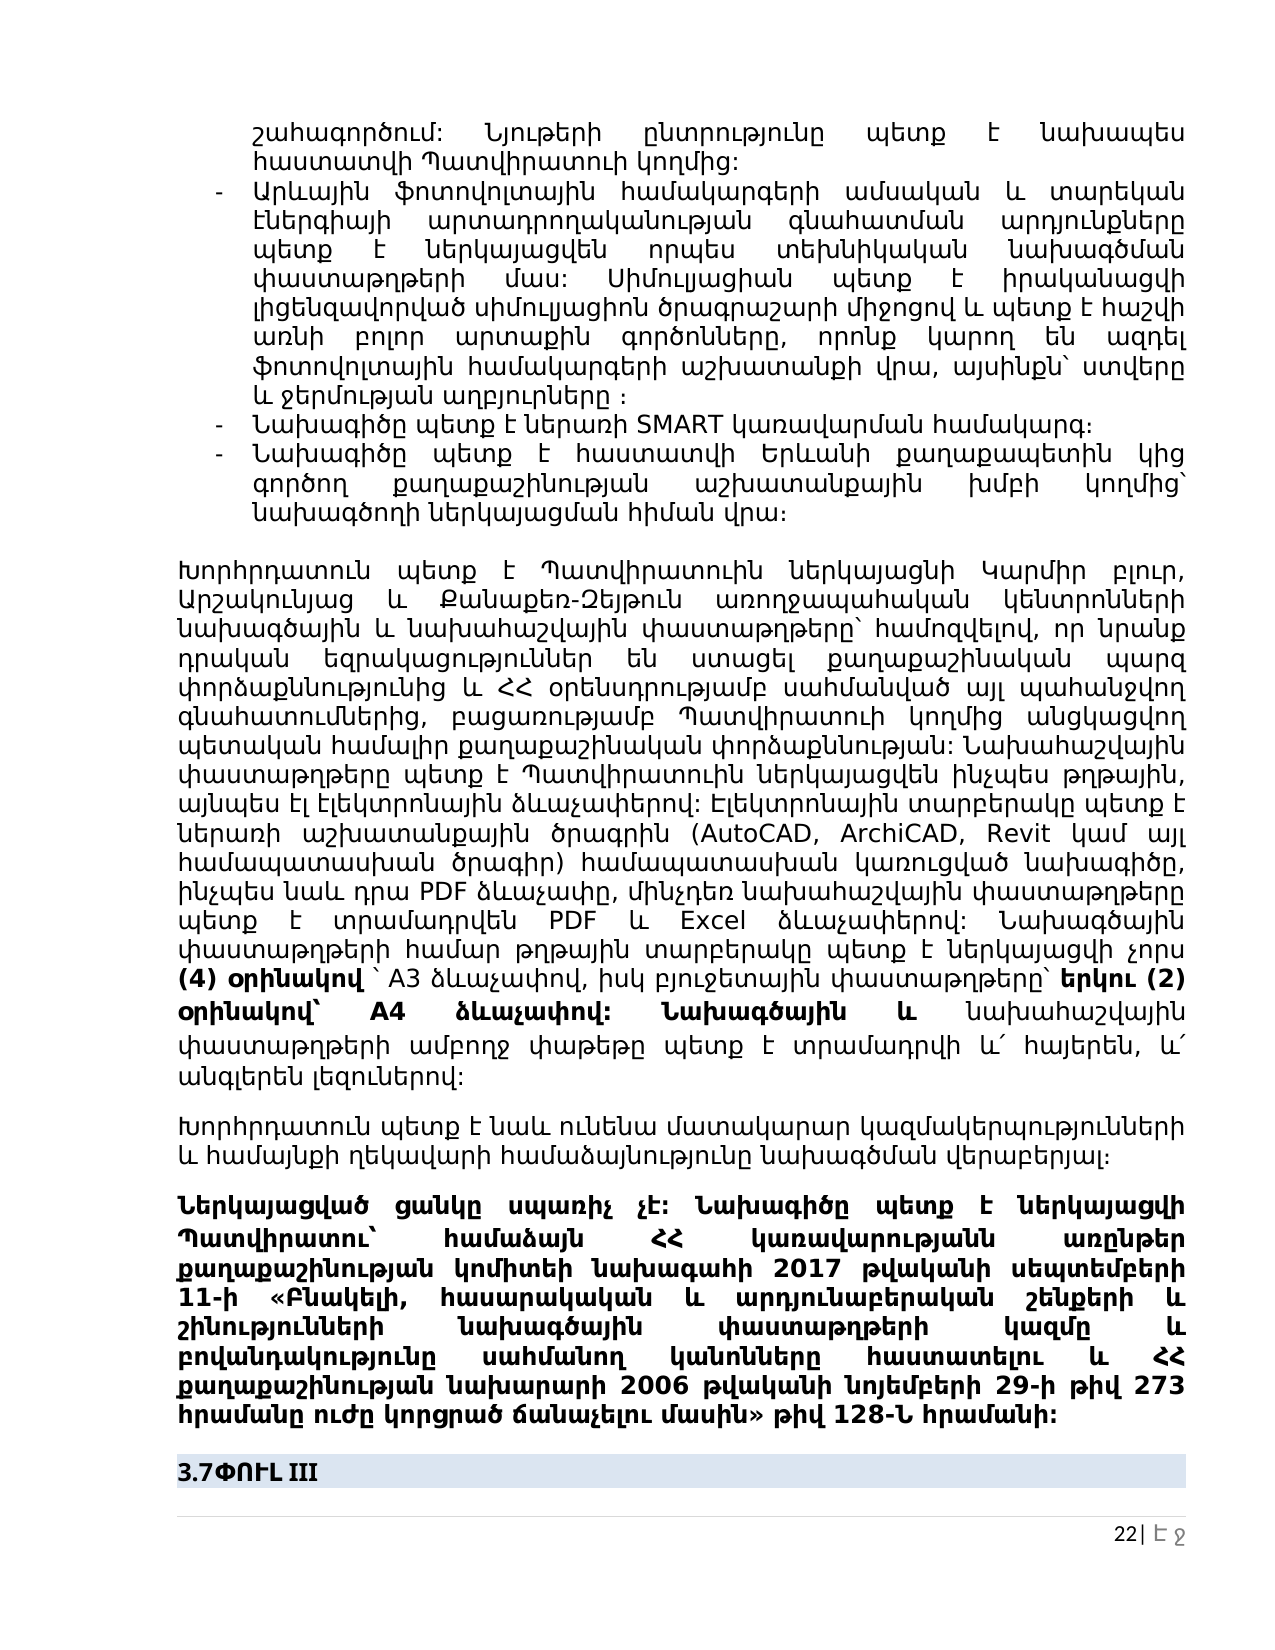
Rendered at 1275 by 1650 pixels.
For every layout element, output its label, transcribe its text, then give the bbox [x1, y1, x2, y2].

list Նախագիծը պետք է ներառի SMART կառավարման համակարգ։ [215, 410, 1186, 439]
list Նախագիծը պետք է հաստատվի Երևանի քաղաքապետին կից գործող քաղաքաշինության աշխատանքային խմբի կողմից՝ նախագծողի ներկայացման հիման վրա։ [215, 439, 1186, 527]
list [215, 118, 1186, 176]
list Արևային ֆոտովոլտային համակարգերի ամսական և տարեկան էներգիայի արտադրողականության գնահատման արդյունքները պետք է ներկայացվեն որպես տեխնիկական նախագծման փաստաթղթերի մաս: Սիմուլյացիան պետք է իրականացվի լիցենզավորված սիմուլյացիոն ծրագրաշարի միջոցով և պետք է հաշվի առնի բոլոր արտաքին գործոնները, որոնք կարող են ազդել ֆոտովոլտային համակարգերի աշխատանքի վրա, այսինքն՝ ստվերը և ջերմության աղբյուրները ։ [215, 176, 1186, 410]
text Խորհրդատուն պետք է Պատվիրատուին ներկայացնի Կարմիր բլուր, Արշակունյաց և Քանաքեռ-Զեյթուն առողջապահական կենտրոնների նախագծային և նախահաշվային փաստաթղթերը՝ համոզվելով, որ նրանք դրական եզրակացություններ են ստացել քաղաքաշինական պարզ փորձաքննությունից և ՀՀ օրենսդրությամբ սահմանված այլ պահանջվող գնահատումներից, բացառությամբ Պատվիրատուի կողմից անցկացվող պետական համալիր քաղաքաշինական փորձաքննության: Նախահաշվային փաստաթղթերը պետք է Պատվիրատուին ներկայացվեն ինչպես թղթային, այնպես էլ էլեկտրոնային ձևաչափերով: Էլեկտրոնային տարբերակը պետք է ներառի աշխատանքային ծրագրին (AutoCAD, ArchiCAD, Revit կամ այլ համապատասխան ծրագիր) համապատասխան կառուցված նախագիծը, ինչպես նաև դրա PDF ձևաչափը, մինչդեռ նախահաշվային փաստաթղթերը պետք է տրամադրվեն PDF և Excel ձևաչափերով: Նախագծային փաստաթղթերի համար թղթային տարբերակը պետք է ներկայացվի չորս (4) օրինակով ՝ A3 ձևաչափով, իսկ բյուջետային փաստաթղթերը՝ երկու (2) օրինակով՝ A4 ձևաչափով: Նախագծային և նախահաշվային փաստաթղթերի ամբողջ փաթեթը պետք է տրամադրվի և՛ հայերեն, և՛ անգլերեն լեզուներով: [177, 556, 1186, 1091]
text Խորհրդատուն պետք է նաև ունենա մատակարար կազմակերպությունների և համայնքի ղեկավարի համաձայնությունը նախագծման վերաբերյալ։ [177, 1112, 1186, 1170]
text Ներկայացված ցանկը սպառիչ չէ։ Նախագիծը պետք է ներկայացվի Պատվիրատու՝ համաձայն ՀՀ կառավարությանն առընթեր քաղաքաշինության կոմիտեի նախագահի 2017 թվականի սեպտեմբերի 11-ի «Բնակելի, հասարակական և արդյունաբերական շենքերի և շինությունների նախագծային փաստաթղթերի կազմը և բովանդակությունը սահմանող կանոնները հաստատելու և ՀՀ քաղաքաշինության նախարարի 2006 թվականի նոյեմբերի 29-ի թիվ 273 հրամանը ուժը կորցրած ճանաչելու մասին» թիվ 128-Ն հրամանի։ [177, 1191, 1186, 1429]
subtitle ՓՈՒԼ III [177, 1454, 1186, 1488]
